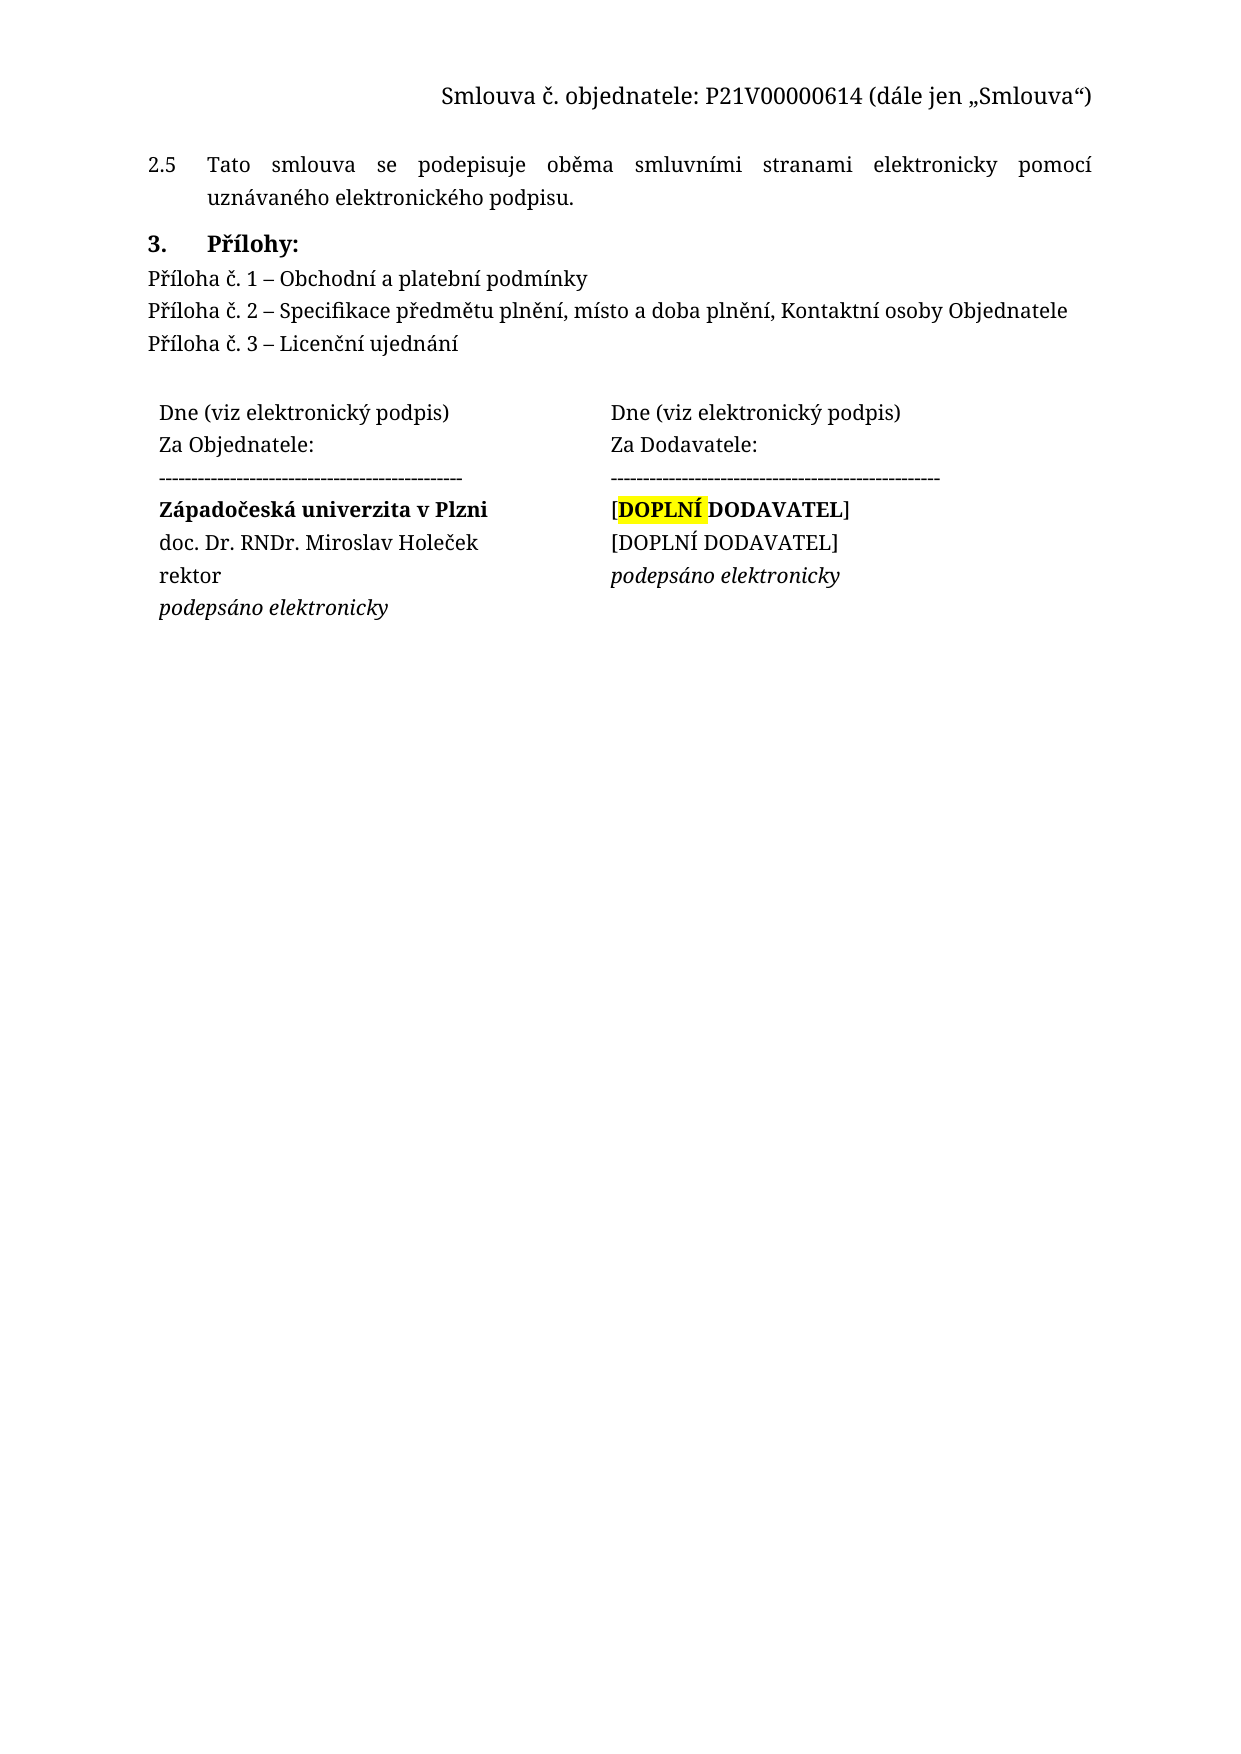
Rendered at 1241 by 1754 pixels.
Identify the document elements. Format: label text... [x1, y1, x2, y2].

text Příloha č. 2 – Specifikace předmětu plnění, místo a doba plnění, Kontaktní osoby Objednatele [148, 297, 1092, 325]
table_header Dne (viz elektronický podpis) Za Objednatele: ----------------------------------------------- Západočeská univerzita v Plzni doc. Dr. RNDr. Miroslav Holeček rektor podepsáno elektronicky [148, 398, 599, 626]
table_header Dne (viz elektronický podpis) Za Dodavatele: --------------------------------------------------- [DOPLNÍ DODAVATEL] [DOPLNÍ DODAVATEL] podepsáno elektronicky [599, 398, 1051, 626]
list Přílohy: [148, 228, 1092, 259]
text Příloha č. 3 – Licenční ujednání [148, 329, 1092, 358]
list Tato smlouva se podepisuje oběma smluvními stranami elektronicky pomocí uznávaného elektronického podpisu. [148, 150, 1092, 211]
text Příloha č. 1 – Obchodní a platební podmínky [148, 264, 1092, 292]
